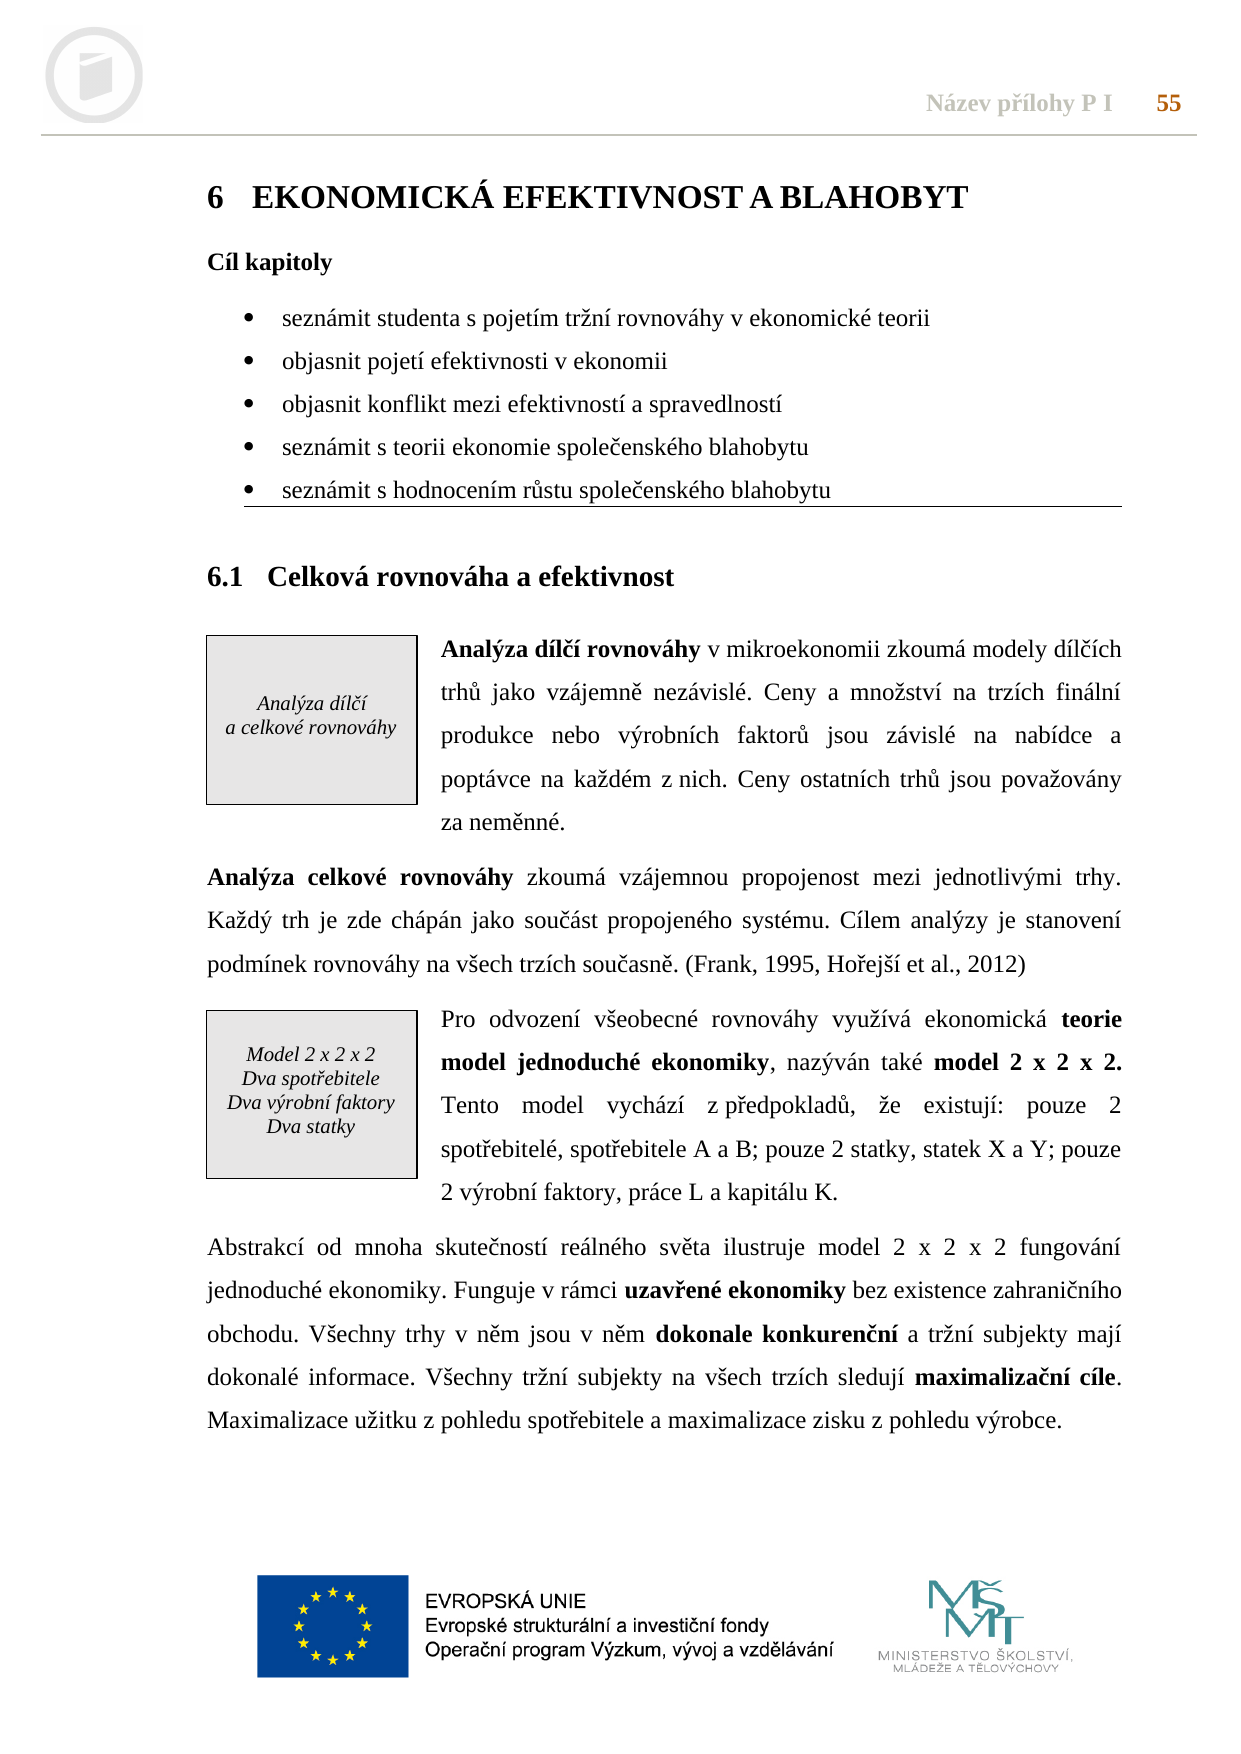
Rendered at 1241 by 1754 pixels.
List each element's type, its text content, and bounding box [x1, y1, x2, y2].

list objasnit pojetí efektivnosti v ekonomii [244, 346, 1122, 375]
list objasnit konflikt mezi efektivností a spravedlností [244, 389, 1122, 418]
text Analýza celkové rovnováhy zkoumá vzájemnou propojenost mezi jednotlivými trhy. Každý trh je zde chápán jako součást propojeného systému. Cílem analýzy je stanovení podmínek rovnováhy na všech trzích současně. (Frank, 1995, Hořejší et al., 2012) [207, 862, 1122, 977]
picture [206, 1524, 1123, 1728]
subtitle Ekonomická efektivnost a Blahobyt [207, 177, 1122, 216]
list seznámit studenta s pojetím tržní rovnováhy v ekonomické teorii [244, 303, 1122, 332]
text Abstrakcí od mnoha skutečností reálného světa ilustruje model 2 x 2 x 2 fungování jednoduché ekonomiky. Funguje v rámci uzavřené ekonomiky bez existence zahraničního obchodu. Všechny trhy v něm jsou v něm dokonale konkurenční a tržní subjekty mají dokonalé informace. Všechny tržní subjekty na všech trzích sledují maximalizační cíle. Maximalizace užitku z pohledu spotřebitele a maximalizace zisku z pohledu výrobce. [207, 1232, 1122, 1434]
text Cíl kapitoly [207, 247, 1122, 276]
list seznámit s hodnocením růstu společenského blahobytu [244, 475, 1122, 506]
text Analýza dílčí rovnováhy v mikroekonomii zkoumá modely dílčích trhů jako vzájemně nezávislé. Ceny a množství na trzích finální produkce nebo výrobních faktorů jsou závislé na nabídce a poptávce na každém z nich. Ceny ostatních trhů jsou považovány za neměnné. [207, 634, 1122, 836]
text Pro odvození všeobecné rovnováhy využívá ekonomická teorie model jednoduché ekonomiky, nazýván také model 2 x 2 x 2. Tento model vychází z předpokladů, že existují: pouze 2 spotřebitelé, spotřebitele A a B; pouze 2 statky, statek X a Y; pouze 2 výrobní faktory, práce L a kapitálu K. [207, 1004, 1122, 1206]
subtitle Celková rovnováha a efektivnost [207, 559, 1122, 593]
list seznámit s teorii ekonomie společenského blahobytu [244, 432, 1122, 461]
